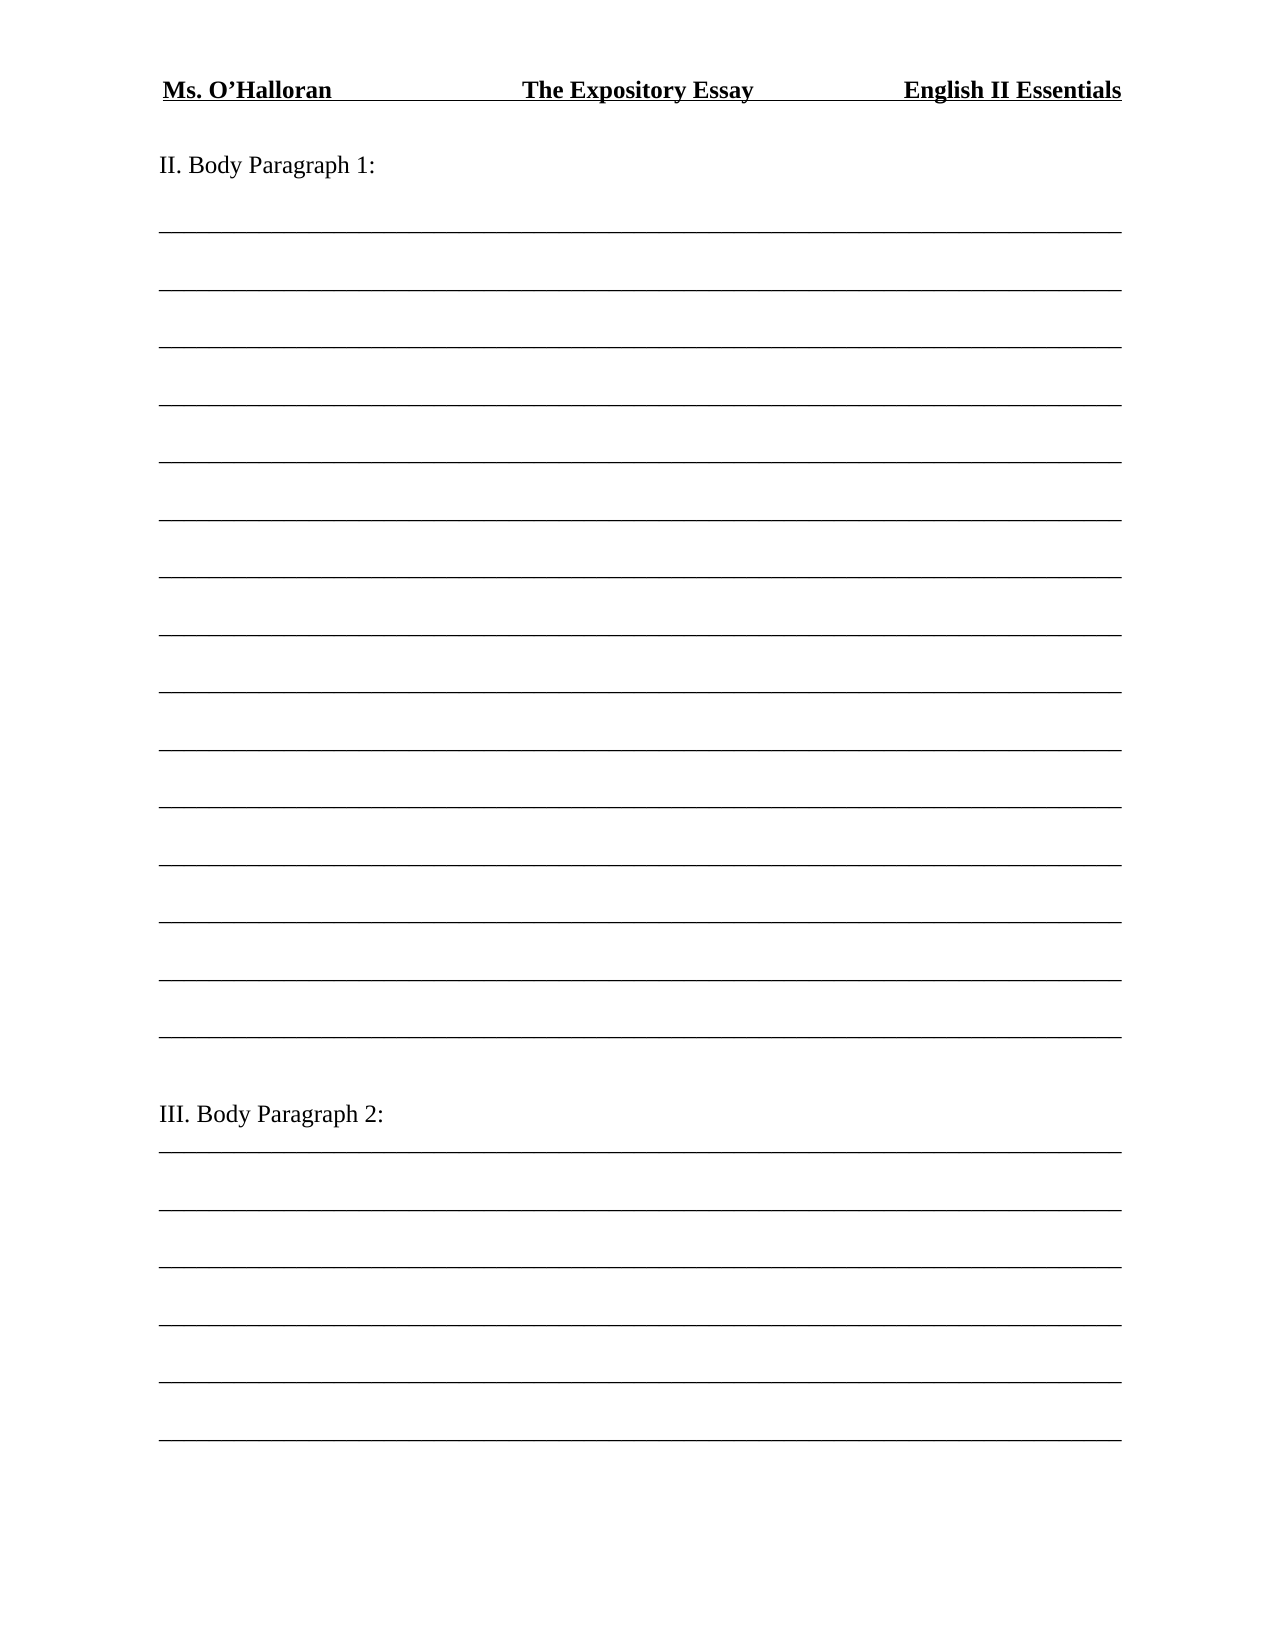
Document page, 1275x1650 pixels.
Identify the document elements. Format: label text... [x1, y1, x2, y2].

text _____________________________________________________________________________ [159, 1300, 1125, 1329]
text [159, 207, 1125, 236]
text _____________________________________________________________________________ [159, 437, 1125, 466]
text _____________________________________________________________________________ [159, 667, 1125, 696]
text _____________________________________________________________________________ [159, 1185, 1125, 1214]
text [159, 1415, 1125, 1444]
text _____________________________________________________________________________ [159, 782, 1125, 811]
text _____________________________________________________________________________ [159, 1012, 1125, 1041]
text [159, 1357, 1125, 1386]
text _____________________________________________________________________________ [159, 955, 1125, 984]
text _____________________________________________________________________________ [159, 552, 1125, 581]
text III. Body Paragraph 2: [159, 1099, 1125, 1127]
text _____________________________________________________________________________ [159, 725, 1125, 754]
text _____________________________________________________________________________ [159, 1242, 1125, 1271]
text _____________________________________________________________________________ [159, 380, 1125, 409]
text _____________________________________________________________________________ [159, 495, 1125, 524]
text _____________________________________________________________________________ [159, 897, 1125, 926]
text _____________________________________________________________________________ [159, 840, 1125, 869]
text _____________________________________________________________________________ [159, 610, 1125, 639]
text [159, 265, 1125, 294]
text _____________________________________________________________________________ [159, 322, 1125, 351]
text II. Body Paragraph 1: [159, 150, 1125, 179]
text _____________________________________________________________________________ [159, 1127, 1125, 1156]
